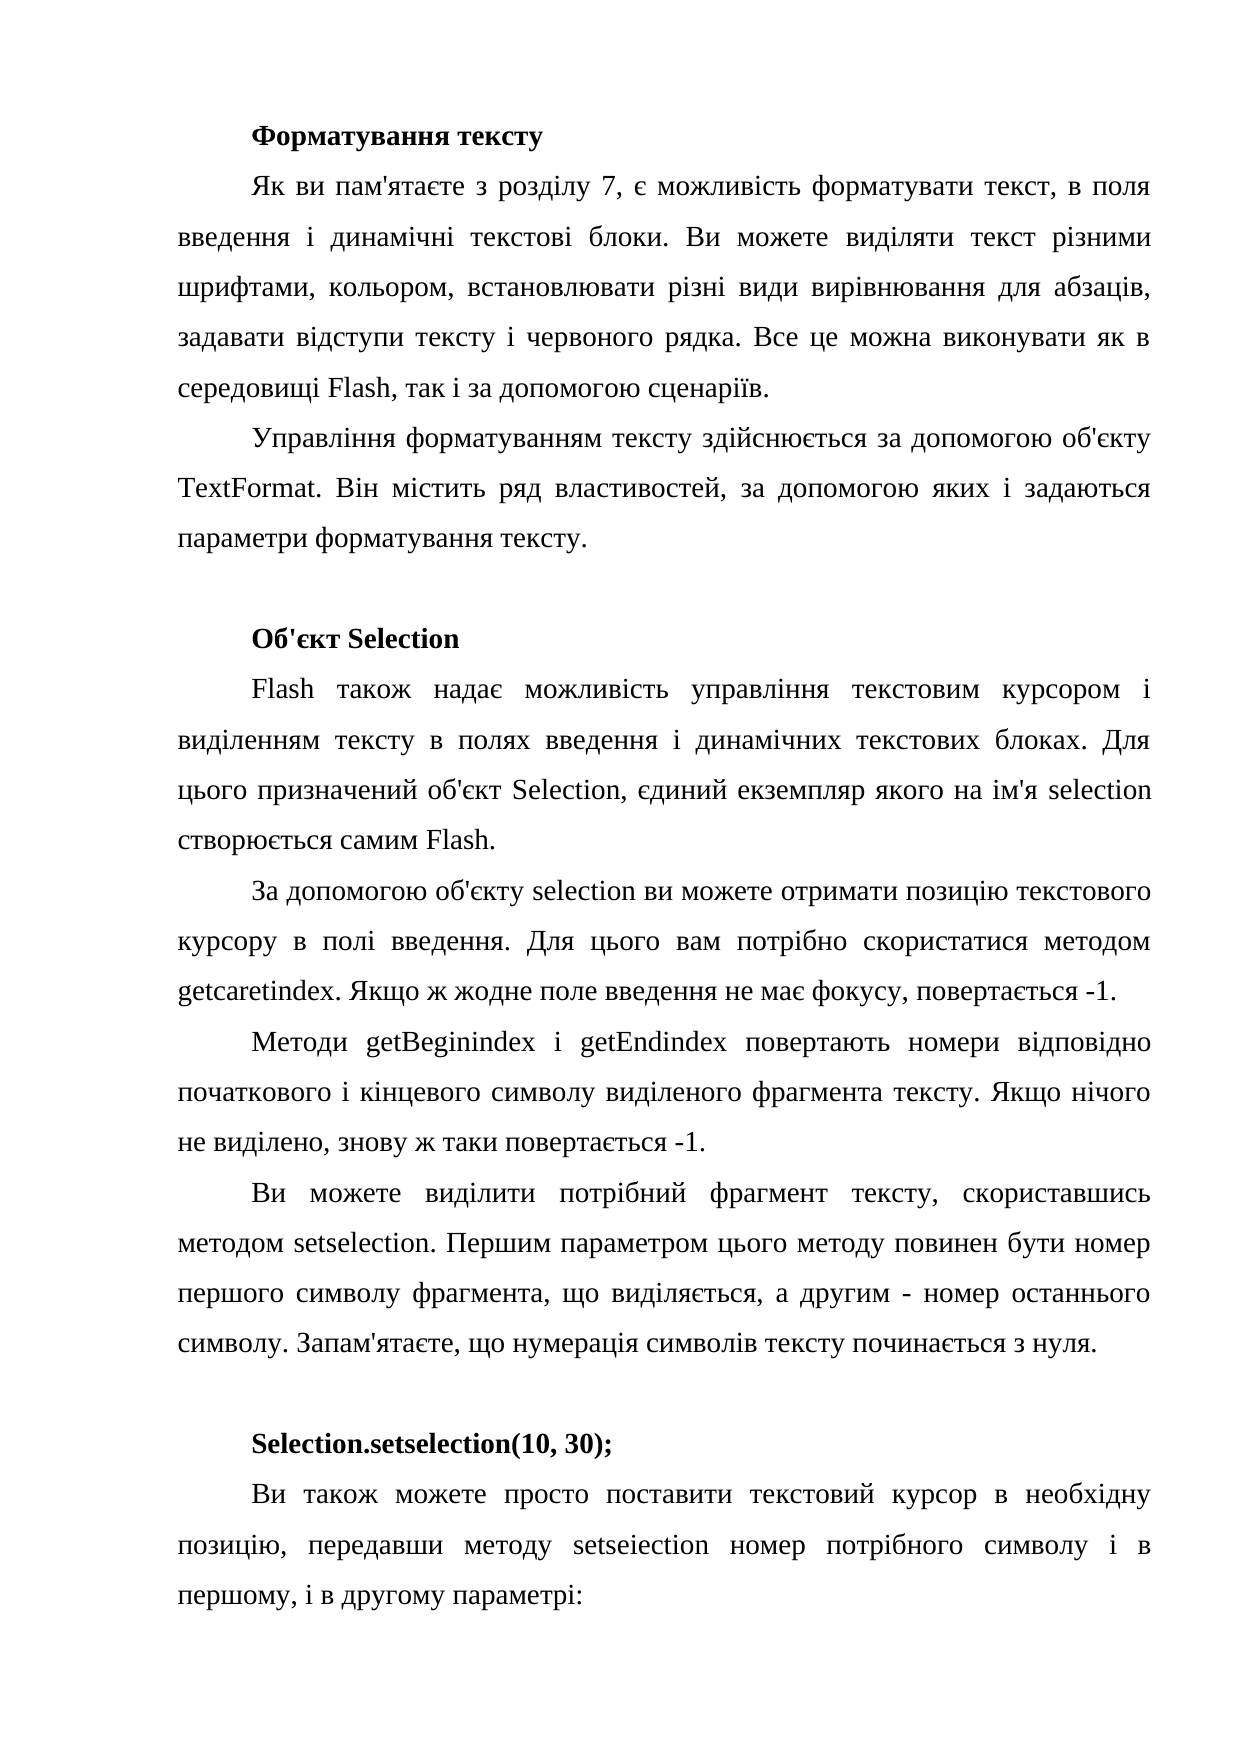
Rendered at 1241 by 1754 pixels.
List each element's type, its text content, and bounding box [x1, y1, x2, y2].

text Як ви пам'ятаєте з розділу 7, є можливість форматувати текст, в поля введення і динамічні текстові блоки. Ви можете виділяти текст різними шрифтами, кольором, встановлювати різні види вирівнювання для абзаців, задавати відступи тексту і червоного рядка. Все це можна виконувати як в середовищі Flash, так і за допомогою сценаріїв. [177, 168, 1152, 403]
text Ви можете виділити потрібний фрагмент тексту, скориставшись методом setselection. Першим параметром цього методу повинен бути номер першого символу фрагмента, що виділяється, а другим - номер останнього символу. Запам'ятаєте, що нумерація символів тексту починається з нуля. [177, 1175, 1152, 1359]
text За допомогою об'єкту selection ви можете отримати позицію текстового курсору в полі введення. Для цього вам потрібно скористатися методом getcaretindex. Якщо ж жодне поле введення не має фокусу, повертається -1. [177, 873, 1152, 1007]
text Методи getBeginindex і getEndindex повертають номери відповідно початкового і кінцевого символу виділеного фрагмента тексту. Якщо нічого не виділено, знову ж таки повертається -1. [177, 1024, 1152, 1158]
text Об'єкт Selection [177, 621, 1152, 655]
text Ви також можете просто поставити текстовий курсор в необхідну позицію, передавши методу setseiection номер потрібного символу і в першому, і в другому параметрі: [177, 1477, 1152, 1611]
text Форматування тексту [177, 118, 1152, 152]
text Selection.setselection(10, 30); [177, 1426, 1152, 1460]
text Управління форматуванням тексту здійснюється за допомогою об'єкту TextFormat. Він містить ряд властивостей, за допомогою яких і задаються параметри форматування тексту. [177, 420, 1152, 554]
text Flash також надає можливість управління текстовим курсором і виділенням тексту в полях введення і динамічних текстових блоках. Для цього призначений об'єкт Selection, єдиний екземпляр якого на ім'я selection створюється самим Flash. [177, 672, 1152, 856]
